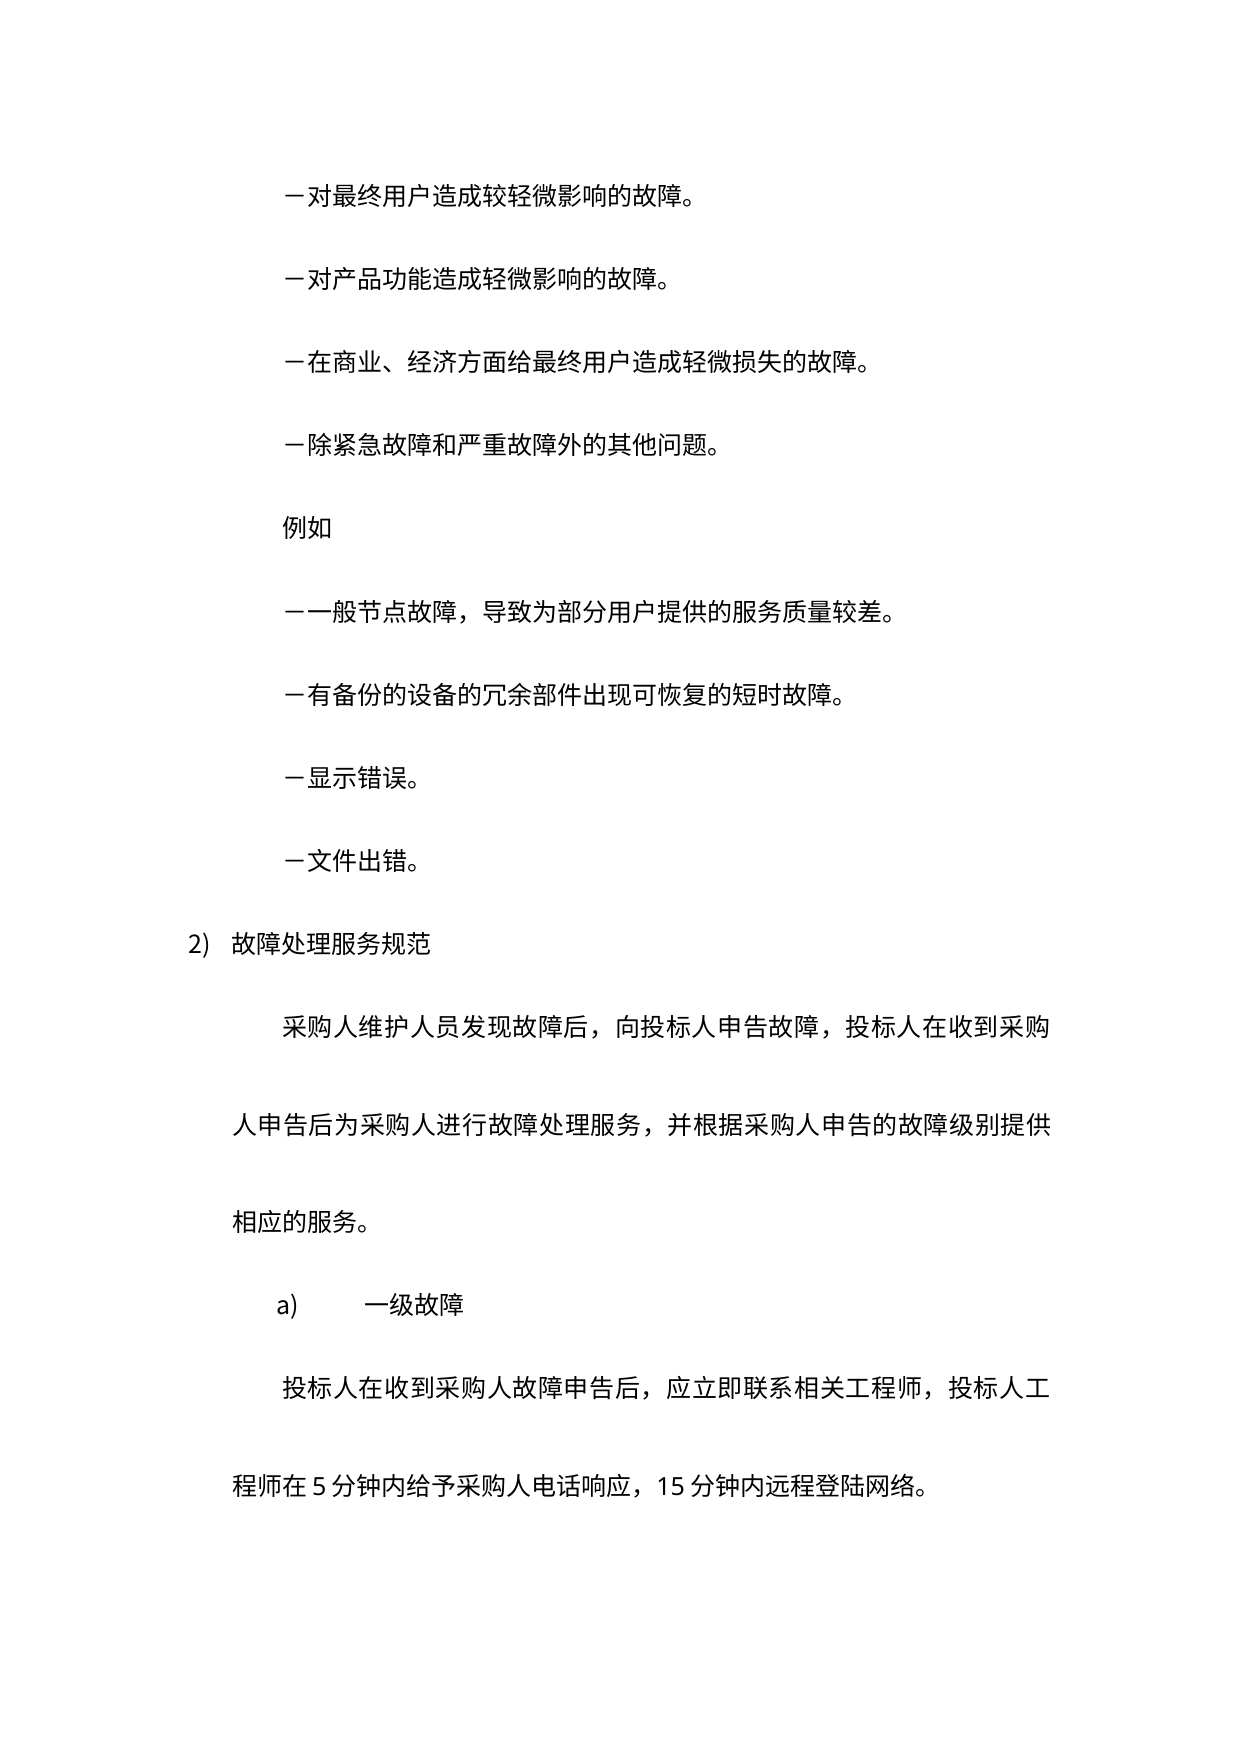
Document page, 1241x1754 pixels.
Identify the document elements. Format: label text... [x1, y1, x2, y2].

text －对产品功能造成轻微影响的故障。 [232, 245, 1053, 310]
text 例如 [232, 494, 1053, 559]
text －对最终用户造成较轻微影响的故障。 [232, 162, 1053, 227]
text －有备份的设备的冗余部件出现可恢复的短时故障。 [232, 661, 1053, 726]
list 一级故障 [276, 1271, 1053, 1336]
text －在商业、经济方面给最终用户造成轻微损失的故障。 [232, 328, 1053, 393]
text －一般节点故障，导致为部分用户提供的服务质量较差。 [232, 578, 1053, 643]
text 投标人在收到采购人故障申告后，应立即联系相关工程师，投标人工程师在5分钟内给予采购人电话响应，15分钟内远程登陆网络。 [232, 1354, 1053, 1517]
text －除紧急故障和严重故障外的其他问题。 [232, 411, 1053, 476]
text －文件出错。 [232, 827, 1053, 892]
list 故障处理服务规范 [187, 910, 1053, 975]
text 采购人维护人员发现故障后，向投标人申告故障，投标人在收到采购人申告后为采购人进行故障处理服务，并根据采购人申告的故障级别提供相应的服务。 [232, 993, 1053, 1253]
text －显示错误。 [232, 744, 1053, 809]
